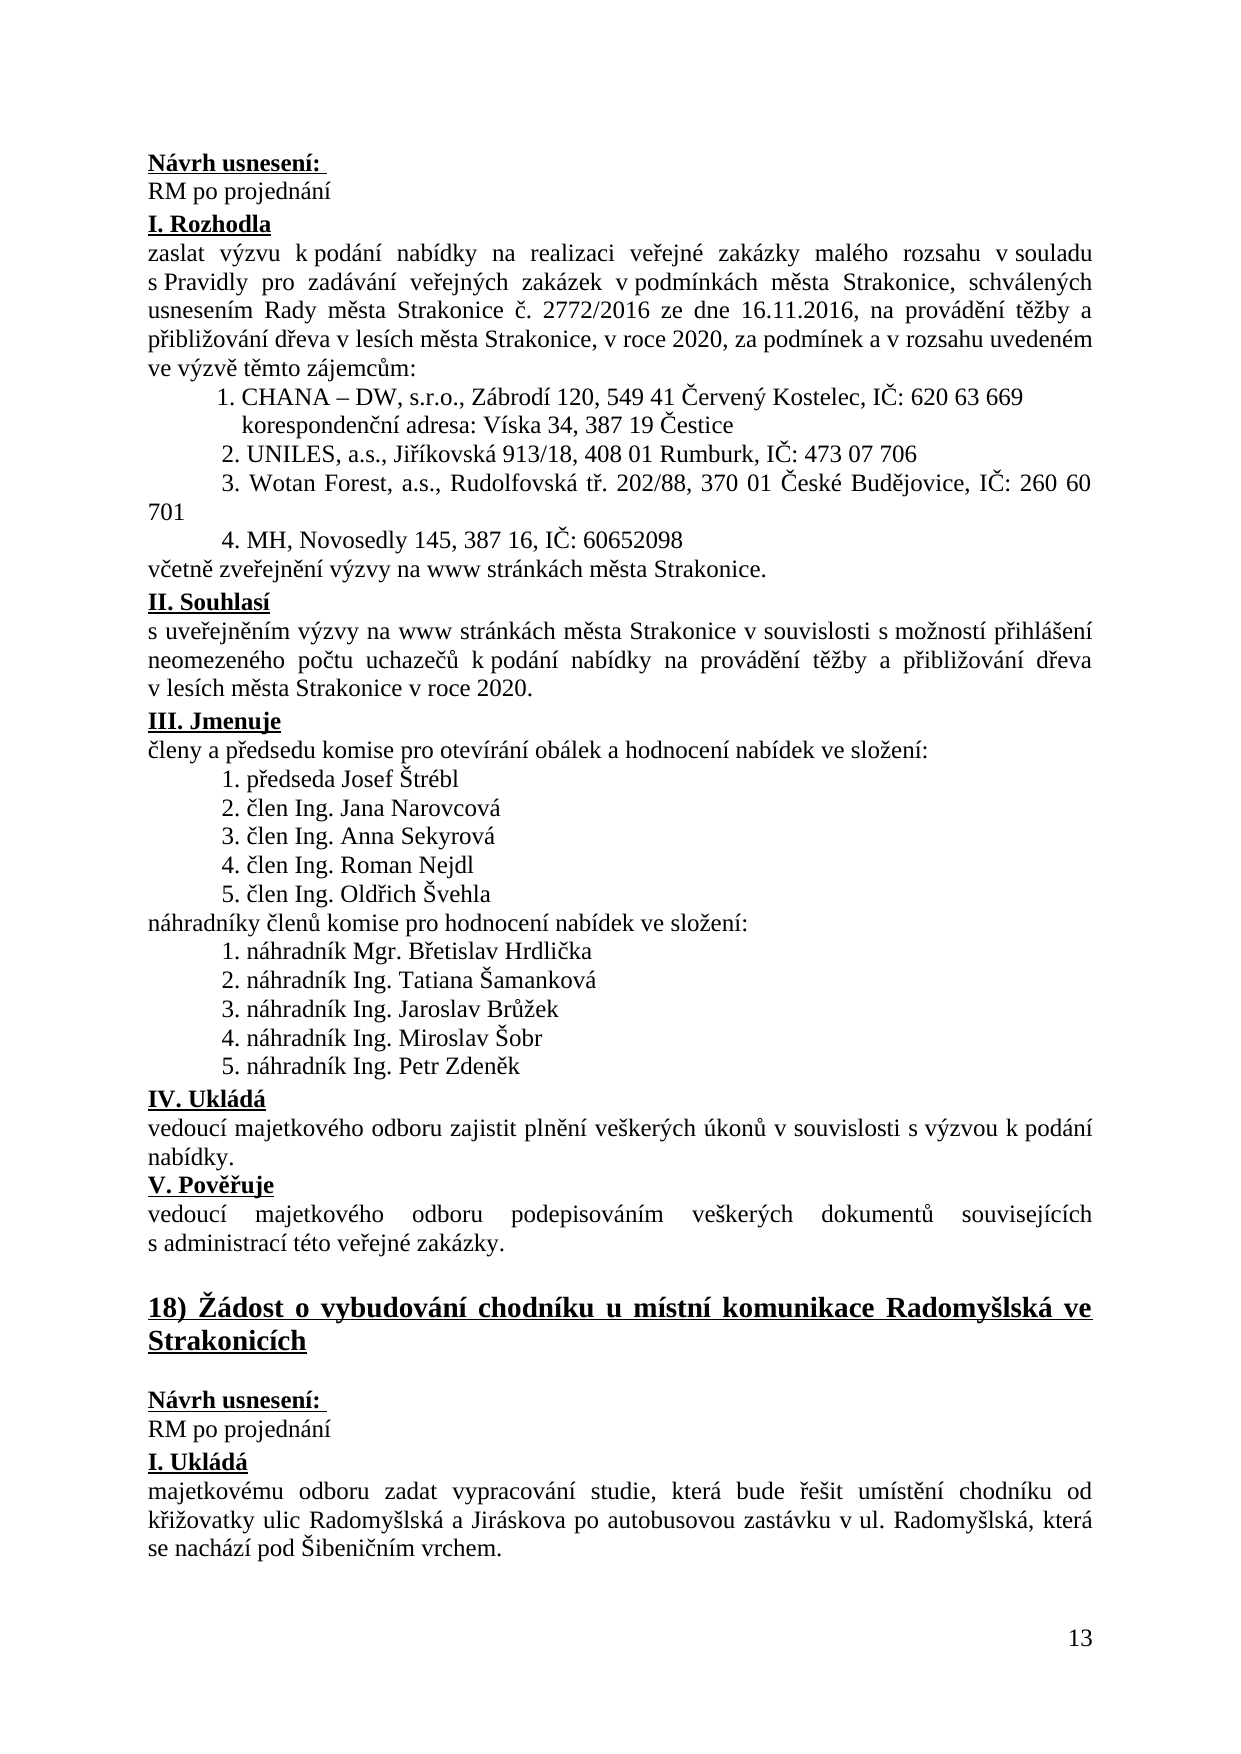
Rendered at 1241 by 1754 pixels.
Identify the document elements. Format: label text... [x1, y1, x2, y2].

text 1. CHANA – DW, s.r.o., Zábrodí 120, 549 41 Červený Kostelec, IČ: 620 63 669 [148, 382, 1093, 411]
subtitle II. Souhlasí [148, 587, 1093, 616]
subtitle IV. Ukládá [148, 1084, 1093, 1113]
text 3. náhradník Ing. Jaroslav Brůžek [148, 994, 1093, 1023]
text 4. člen Ing. Roman Nejdl [148, 850, 1093, 879]
text 2. náhradník Ing. Tatiana Šamanková [148, 965, 1093, 994]
text vedoucí majetkového odboru podepisováním veškerých dokumentů souvisejících s administrací této veřejné zakázky. [148, 1199, 1093, 1257]
text členy a předsedu komise pro otevírání obálek a hodnocení nabídek ve složení: [148, 735, 1093, 764]
text zaslat výzvu k podání nabídky na realizaci veřejné zakázky malého rozsahu v souladu s Pravidly pro zadávání veřejných zakázek v podmínkách města Strakonice, schválených usnesením Rady města Strakonice č. 2772/2016 ze dne 16.11.2016, na provádění těžby a přibližování dřeva v lesích města Strakonice, v roce 2020, za podmínek a v rozsahu uvedeném ve výzvě těmto zájemcům: [148, 238, 1093, 382]
text 4. náhradník Ing. Miroslav Šobr [148, 1023, 1093, 1051]
text s uveřejněním výzvy na www stránkách města Strakonice v souvislosti s možností přihlášení neomezeného počtu uchazečů k podání nabídky na provádění těžby a přibližování dřeva v lesích města Strakonice v roce 2020. [148, 616, 1093, 702]
text RM po projednání [148, 1414, 1093, 1443]
text Návrh usnesení: [148, 1386, 1093, 1414]
text 2. UNILES, a.s., Jiříkovská 913/18, 408 01 Rumburk, IČ: 473 07 706 [148, 439, 1093, 468]
text náhradníky členů komise pro hodnocení nabídek ve složení: [148, 908, 1093, 936]
text 3. člen Ing. Anna Sekyrová [148, 821, 1093, 850]
text 5. náhradník Ing. Petr Zdeněk [148, 1051, 1093, 1080]
text včetně zveřejnění výzvy na www stránkách města Strakonice. [148, 554, 1093, 583]
text 1. předseda Josef Štrébl [148, 764, 1093, 793]
text vedoucí majetkového odboru zajistit plnění veškerých úkonů v souvislosti s výzvou k podání nabídky. [148, 1113, 1093, 1171]
text 2. člen Ing. Jana Narovcová [148, 793, 1093, 821]
subtitle I. Rozhodla [148, 209, 1093, 238]
text 3. Wotan Forest, a.s., Rudolfovská tř. 202/88, 370 01 České Budějovice, IČ: 260 60 701 [148, 468, 1093, 526]
text majetkovému odboru zadat vypracování studie, která bude řešit umístění chodníku od křižovatky ulic Radomyšlská a Jiráskova po autobusovou zastávku v ul. Radomyšlská, která se nachází pod Šibeničním vrchem. [148, 1476, 1093, 1562]
subtitle 18) Žádost o vybudování chodníku u místní komunikace Radomyšlská ve Strakonicích [148, 1290, 1093, 1319]
subtitle I. Ukládá [148, 1447, 1093, 1476]
text RM po projednání [148, 176, 1093, 205]
subtitle III. Jmenuje [148, 706, 1093, 735]
subtitle 18) Žádost o vybudování chodníku u místní komunikace Radomyšlská ve Strakonicích [148, 1320, 1093, 1357]
text Návrh usnesení: [148, 148, 1093, 176]
subtitle V. Pověřuje [148, 1171, 1093, 1199]
text korespondenční adresa: Víska 34, 387 19 Čestice [148, 411, 1093, 439]
text 5. člen Ing. Oldřich Švehla [148, 879, 1093, 908]
text 1. náhradník Mgr. Břetislav Hrdlička [148, 936, 1093, 965]
text 4. MH, Novosedly 145, 387 16, IČ: 60652098 [148, 526, 1093, 554]
